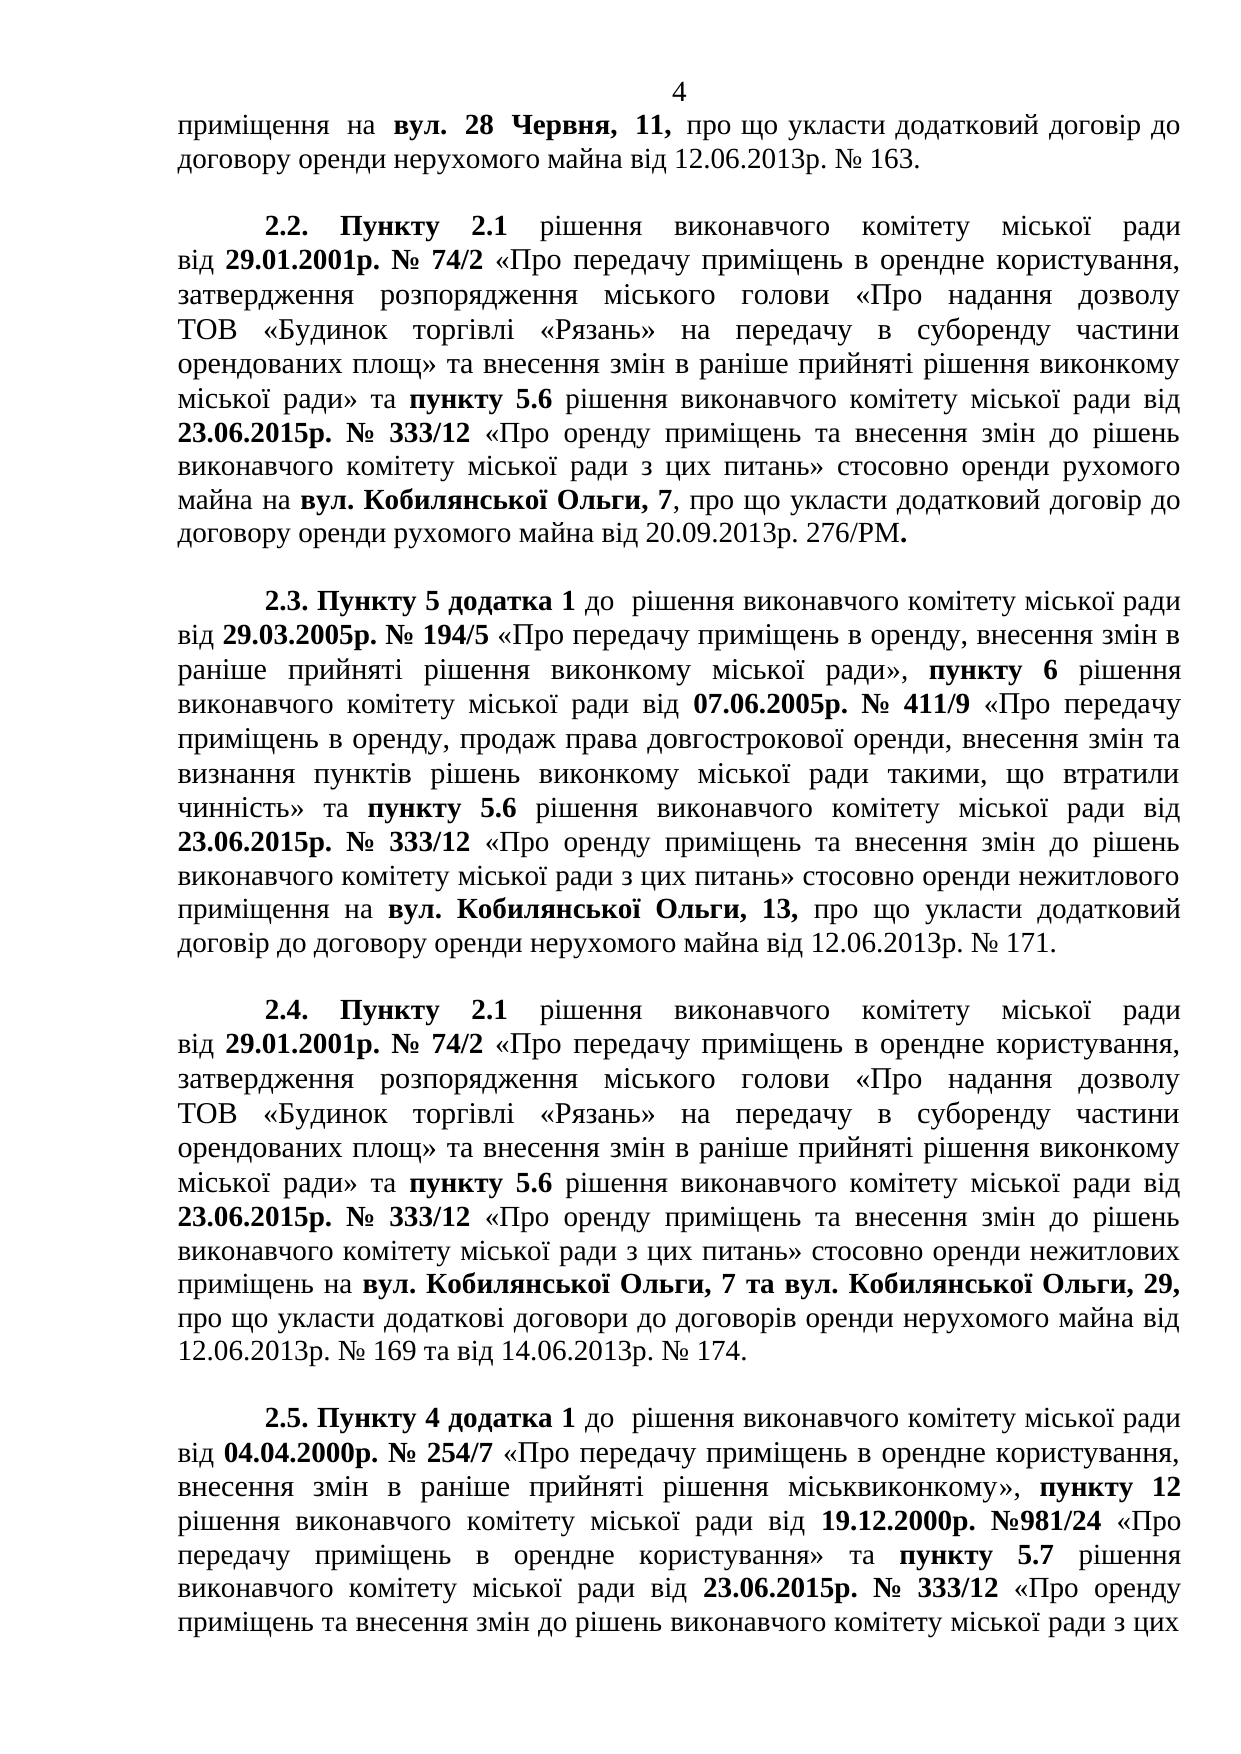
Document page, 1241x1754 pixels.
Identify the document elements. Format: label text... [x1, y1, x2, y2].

text 2.4. Пункту 2.1 рішення виконавчого комітету міської ради від 29.01.2001р. № 74/2 «Про передачу приміщень в орендне користування, затвердження розпорядження міського голови «Про надання дозволу ТОВ «Будинок торгівлі «Рязань» на передачу в суборенду частини орендованих площ» та внесення змін в раніше прийняті рішення виконкому міської ради» та пункту 5.6 рішення виконавчого комітету міської ради від 23.06.2015р. № 333/12 «Про оренду приміщень та внесення змін до рішень виконавчого комітету міської ради з цих питань» стосовно оренди нежитлових приміщень на вул. Кобилянської Ольги, 7 та вул. Кобилянської Ольги, 29, про що укласти додаткові договори до договорів оренди нерухомого майна від 12.06.2013р. № 169 та від 14.06.2013р. № 174. [177, 992, 1181, 1367]
text 2.2. Пункту 2.1 рішення виконавчого комітету міської ради від 29.01.2001р. № 74/2 «Про передачу приміщень в орендне користування, затвердження розпорядження міського голови «Про надання дозволу ТОВ «Будинок торгівлі «Рязань» на передачу в суборенду частини орендованих площ» та внесення змін в раніше прийняті рішення виконкому міської ради» та пункту 5.6 рішення виконавчого комітету міської ради від 23.06.2015р. № 333/12 «Про оренду приміщень та внесення змін до рішень виконавчого комітету міської ради з цих питань» стосовно оренди рухомого майна на вул. Кобилянської Ольги, 7, про що укласти додатковий договір до договору оренди рухомого майна від 20.09.2013р. 276/РМ. [177, 208, 1181, 549]
text 2.3. Пункту 5 додатка 1 до рішення виконавчого комітету міської ради від 29.03.2005р. № 194/5 «Про передачу приміщень в оренду, внесення змін в раніше прийняті рішення виконкому міської ради», пункту 6 рішення виконавчого комітету міської ради від 07.06.2005р. № 411/9 «Про передачу приміщень в оренду, продаж права довгострокової оренди, внесення змін та визнання пунктів рішень виконкому міської ради такими, що втратили чинність» та пункту 5.6 рішення виконавчого комітету міської ради від 23.06.2015р. № 333/12 «Про оренду приміщень та внесення змін до рішень виконавчого комітету міської ради з цих питань» стосовно оренди нежитлового приміщення на вул. Кобилянської Ольги, 13, про що укласти додатковий договір до договору оренди нерухомого майна від 12.06.2013р. № 171. [177, 583, 1181, 958]
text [177, 1400, 1181, 1637]
text приміщення на вул. 28 Червня, 11, про що укласти додатковий договір до договору оренди нерухомого майна від 12.06.2013р. № 163. [177, 107, 1181, 174]
